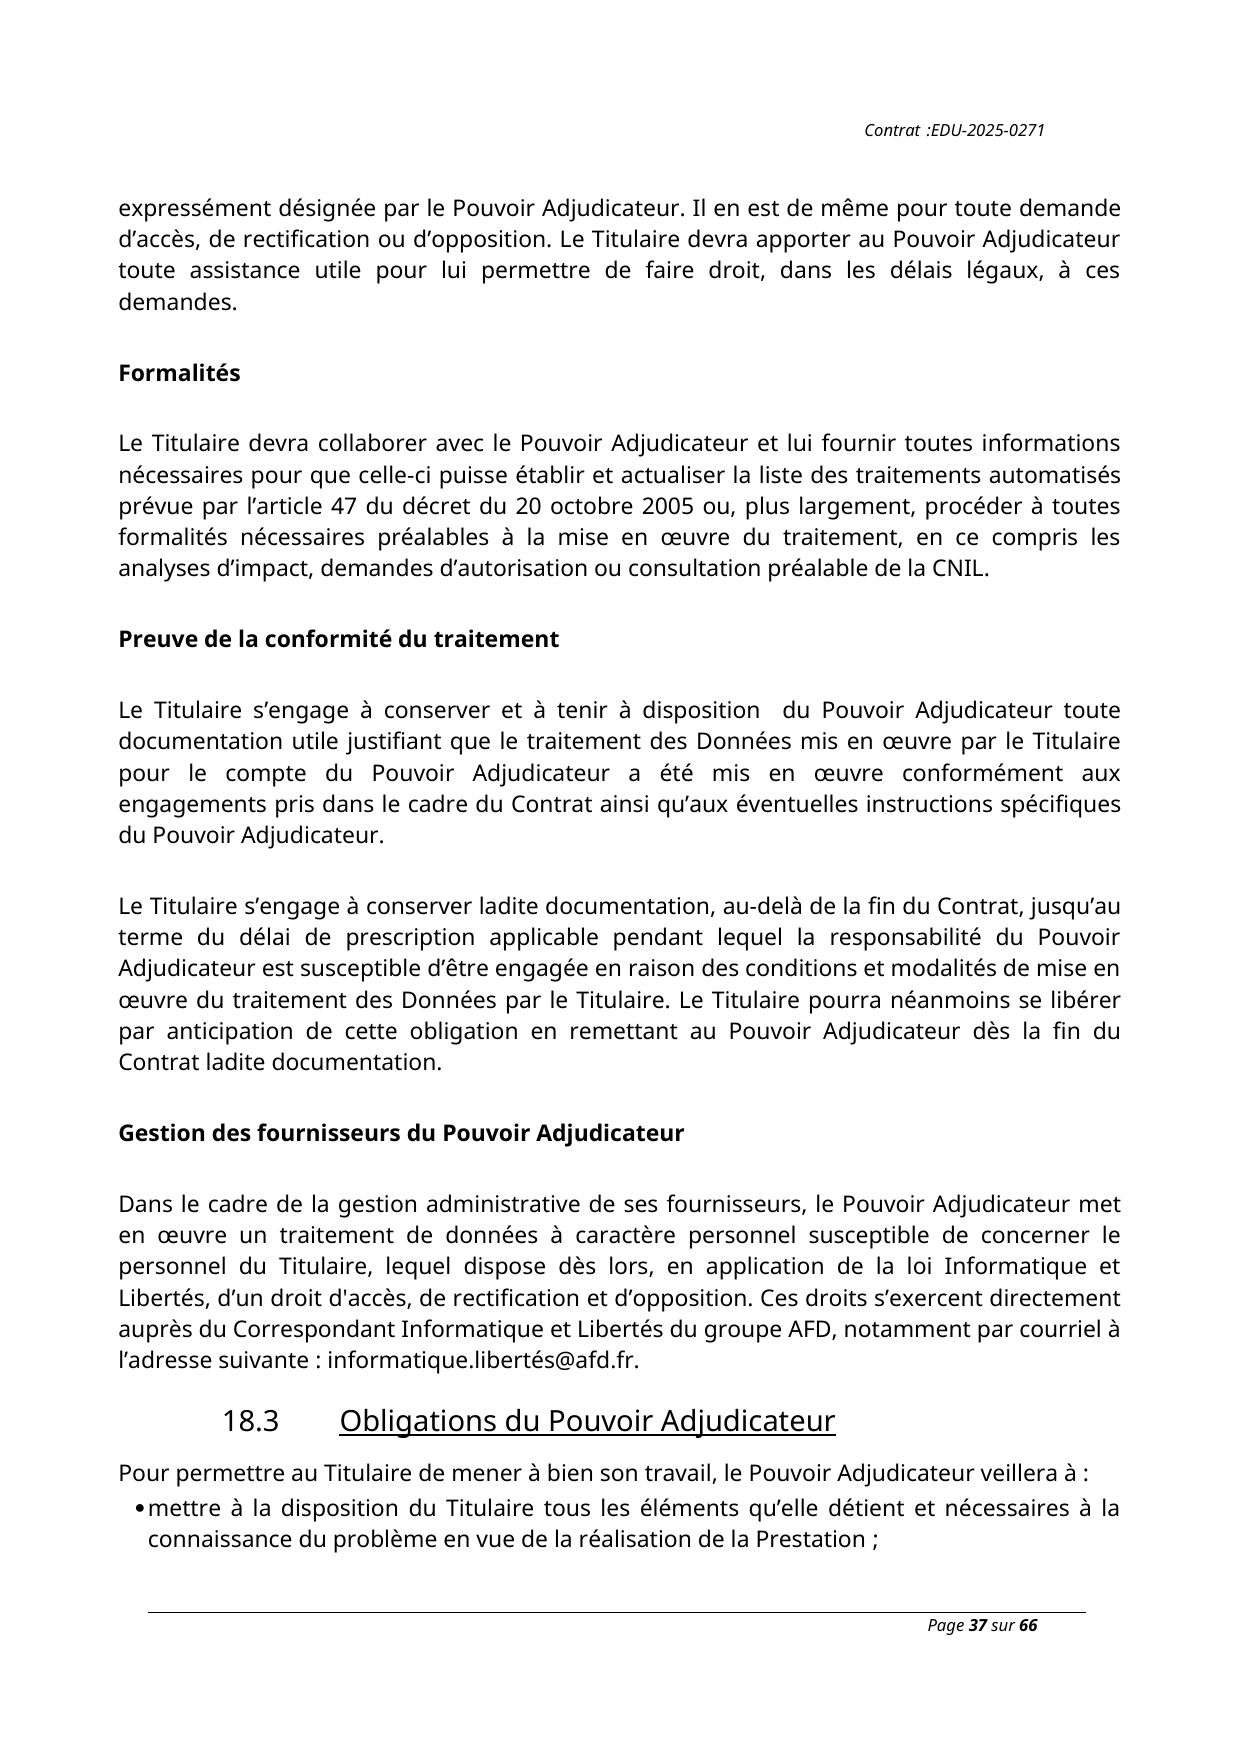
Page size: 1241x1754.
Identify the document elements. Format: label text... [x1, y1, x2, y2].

text Le Titulaire s’engage à conserver ladite documentation, au-delà de la fin du Contrat, jusqu’au terme du délai de prescription applicable pendant lequel la responsabilité du Pouvoir Adjudicateur est susceptible d’être engagée en raison des conditions et modalités de mise en œuvre du traitement des Données par le Titulaire. Le Titulaire pourra néanmoins se libérer par anticipation de cette obligation en remettant au Pouvoir Adjudicateur dès la fin du Contrat ladite documentation. [118, 890, 1122, 1077]
text Formalités [118, 357, 1122, 388]
text Preuve de la conformité du traitement [118, 623, 1122, 654]
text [118, 192, 1122, 317]
text Gestion des fournisseurs du Pouvoir Adjudicateur [118, 1117, 1122, 1148]
text Pour permettre au Titulaire de mener à bien son travail, le Pouvoir Adjudicateur veillera à : [118, 1457, 1122, 1488]
list mettre à la disposition du Titulaire tous les éléments qu’elle détient et nécessaires à la connaissance du problème en vue de la réalisation de la Prestation ; [136, 1492, 1122, 1554]
text Le Titulaire s’engage à conserver et à tenir à disposition du Pouvoir Adjudicateur toute documentation utile justifiant que le traitement des Données mis en œuvre par le Titulaire pour le compte du Pouvoir Adjudicateur a été mis en œuvre conformément aux engagements pris dans le cadre du Contrat ainsi qu’aux éventuelles instructions spécifiques du Pouvoir Adjudicateur. [118, 694, 1122, 850]
text Obligations du Pouvoir Adjudicateur [222, 1400, 1122, 1440]
text Le Titulaire devra collaborer avec le Pouvoir Adjudicateur et lui fournir toutes informations nécessaires pour que celle-ci puisse établir et actualiser la liste des traitements automatisés prévue par l’article 47 du décret du 20 octobre 2005 ou, plus largement, procéder à toutes formalités nécessaires préalables à la mise en œuvre du traitement, en ce compris les analyses d’impact, demandes d’autorisation ou consultation préalable de la CNIL. [118, 427, 1122, 584]
text Dans le cadre de la gestion administrative de ses fournisseurs, le Pouvoir Adjudicateur met en œuvre un traitement de données à caractère personnel susceptible de concerner le personnel du Titulaire, lequel dispose dès lors, en application de la loi Informatique et Libertés, d’un droit d'accès, de rectification et d’opposition. Ces droits s’exercent directement auprès du Correspondant Informatique et Libertés du groupe AFD, notamment par courriel à l’adresse suivante : informatique.libertés@afd.fr. [118, 1188, 1122, 1375]
